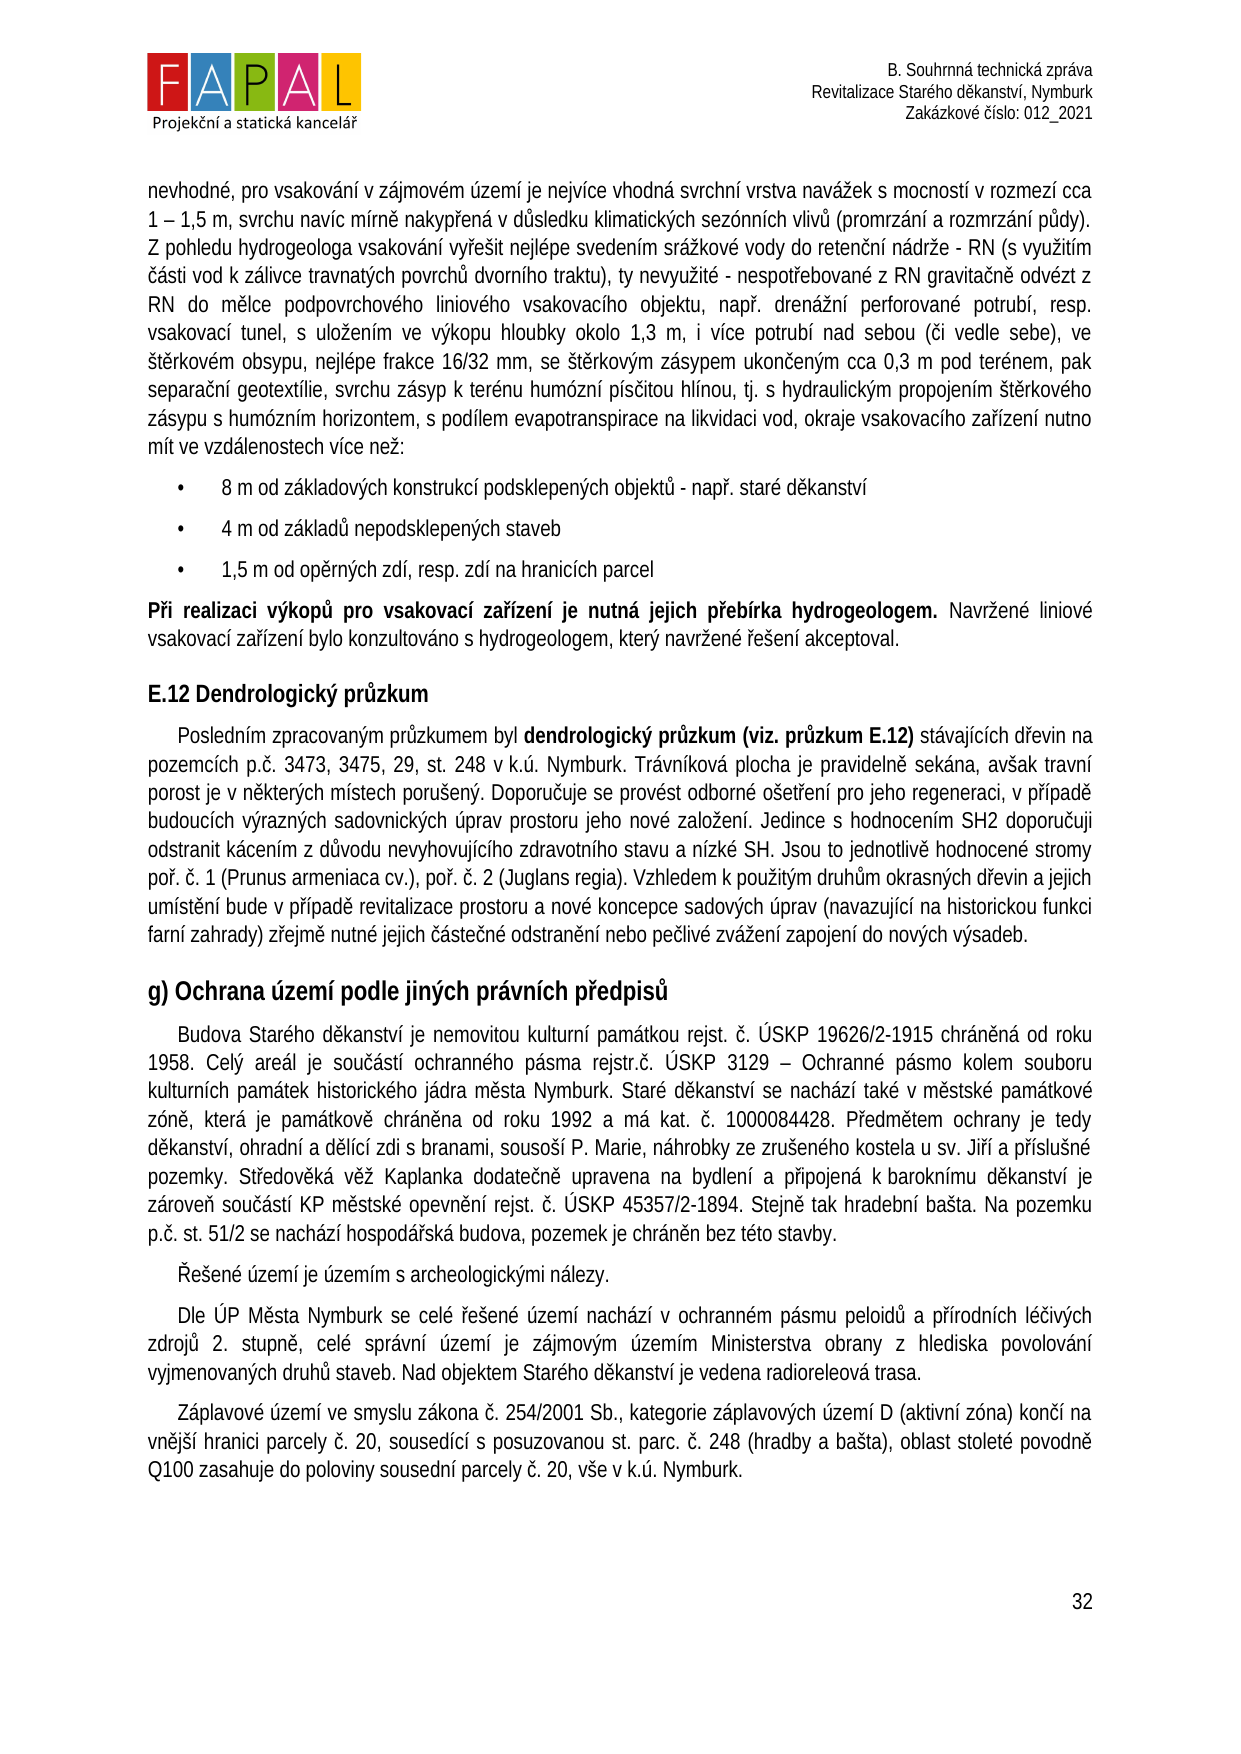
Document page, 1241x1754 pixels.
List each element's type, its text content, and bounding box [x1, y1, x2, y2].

picture [147, 53, 362, 135]
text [148, 177, 1093, 459]
text Budova Starého děkanství je nemovitou kulturní památkou rejst. č. ÚSKP 19626/2-1915 chráněná od roku 1958. Celý areál je součástí ochranného pásma rejstr.č. ÚSKP 3129 – Ochranné pásmo kolem souboru kulturních památek historického jádra města Nymburk. Staré děkanství se nachází také v městské památkové zóně, která je památkově chráněna od roku má kat. č. 1000084428. Předmětem ochrany je tedy děkanství, ohradní a dělící zdi s branami, sousoší P. Marie, náhrobky ze zrušeného kostela u sv. Jiří a příslušné pozemky. Středověká věž Kaplanka dodatečně upravena na bydlení a připojená k baroknímu děkanství je zároveň součástí KP městské opevnění rejst. č. ÚSKP 45357/2-1894. Stejně tak hradební bašta. Na pozemku p.č. st. 51/2 se nachází hospodářská budova, pozemek je chráněn bez této stavby. [148, 1021, 1093, 1246]
text Záplavové území ve smyslu zákona č. 254/2001 Sb., kategorie záplavových území D (aktivní zóna) končí na vnější hranici parcely č. 20, sousedící s posuzovanou st. parc. č. 248 (hradby a bašta), oblast stoleté povodně Q100 zasahuje do poloviny sousední parcely č. 20, vše v k.ú. Nymburk. [148, 1399, 1093, 1483]
subtitle E.12 Dendrologický průzkum [148, 679, 1093, 707]
subtitle g) Ochrana území podle jiných právních předpisů [148, 975, 1093, 1006]
text Při realizaci výkopů pro vsakovací zařízení je nutná jejich přebírka hydrogeologem. Navržené liniové vsakovací zařízení bylo konzultováno s hydrogeologem, který navržené řešení akceptoval. [148, 597, 1093, 652]
text Dle ÚP Města Nymburk se celé řešené území nachází v ochranném pásmu peloidů a přírodních léčivých zdrojů 2. stupně, celé správní území je zájmovým územím Ministerstva obrany z hlediska povolování vyjmenovaných druhů staveb. Nad objektem Starého děkanství je vedena radioreleová trasa. [148, 1302, 1093, 1385]
text • 1,5 m od opěrných zdí, resp. zdí na hranicích parcel [148, 556, 1093, 582]
text Posledním zpracovaným průzkumem byl dendrologický průzkum (viz. průzkum E.12) stávajících dřevin na pozemcích p.č. 3473, 3475, 29, st. 248 v k.ú. Nymburk. Trávníková plocha je pravidelně sekána, avšak travní porost je v některých místech porušený. Doporučuje se provést odborné ošetření pro jeho regeneraci, v případě budoucích výrazných sadovnických úprav prostoru jeho nové založení. Jedince s hodnocením SH2 doporučuji odstranit kácením z důvodu nevyhovujícího zdravotního stavu a nízké SH. Jsou to jednotlivě hodnocené stromy poř. č. 1 (Prunus armeniaca cv.), poř. č. 2 (Juglans regia). Vzhledem k použitým druhům okrasných dřevin a jejich umístění bude v případě revitalizace prostoru a nové koncepce sadových úprav (navazující na historickou funkci farní zahrady) zřejmě nutné jejich částečné odstranění nebo pečlivé zvážení zapojení do nových výsadeb. [148, 722, 1093, 948]
text • 8 m od základových konstrukcí podsklepených objektů - např. staré děkanství [148, 474, 1093, 500]
text • 4 m od základů nepodsklepených staveb [148, 515, 1093, 541]
text Řešené území je územím s archeologickými nálezy. [148, 1261, 1093, 1287]
